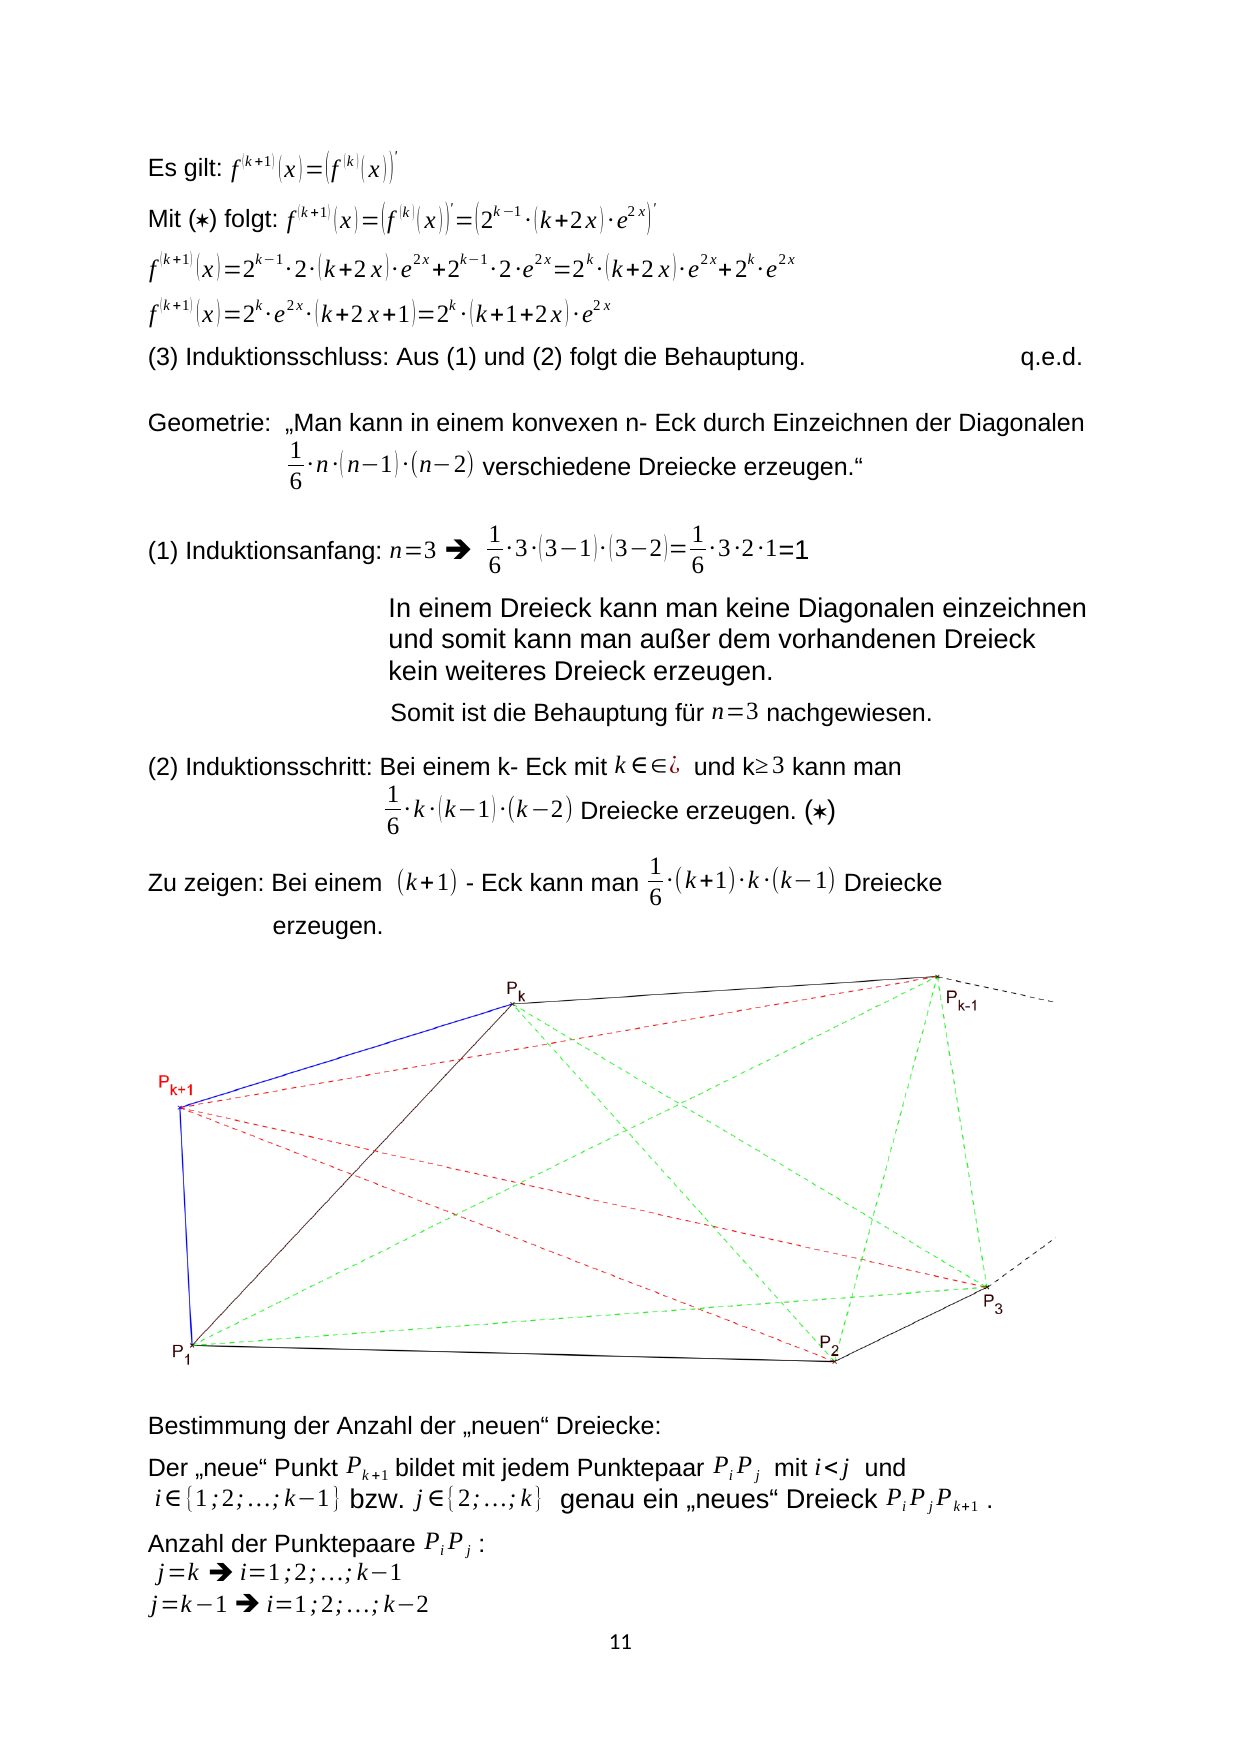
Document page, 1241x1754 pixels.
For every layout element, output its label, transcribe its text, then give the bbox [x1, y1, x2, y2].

text Bestimmung der Anzahl der „neuen“ Dreiecke: [148, 1411, 1093, 1439]
picture [147, 965, 1056, 1386]
text (3) Induktionsschluss: Aus (1) und (2) folgt die Behauptung. q.e.d. [148, 342, 1093, 370]
text (1) Induktionsanfang: =1 [148, 521, 1093, 579]
text (2) Induktionsschritt: Bei einem k- Eck mit und k kann man [148, 752, 1093, 781]
text Somit ist die Behauptung für nachgewiesen. [148, 698, 1093, 727]
text Zu zeigen: Bei einem - Eck kann man Dreiecke [148, 852, 1093, 911]
text In einem Dreieck kann man keine Diagonalen einzeichnen [148, 592, 1093, 623]
text verschiedene Dreiecke erzeugen.“ [148, 437, 1093, 496]
text Dreiecke erzeugen. () [148, 781, 1093, 840]
text Geometrie: „Man kann in einem konvexen n- Eck durch Einzeichnen der Diagonalen [148, 408, 1093, 437]
text Es gilt: [148, 148, 1093, 187]
text bzw. genau ein „neues“ Dreieck . [148, 1483, 1093, 1515]
text kein weiteres Dreieck erzeugen. [148, 654, 1093, 686]
text Mit () folgt: [148, 199, 1093, 238]
text erzeugen. [148, 911, 1093, 940]
text und somit kann man außer dem vorhandenen Dreieck [148, 623, 1093, 654]
text Anzahl der Punktepaare : [148, 1527, 1093, 1559]
text Der „neue“ Punkt bildet mit jedem Punktepaar mit und [148, 1452, 1093, 1483]
